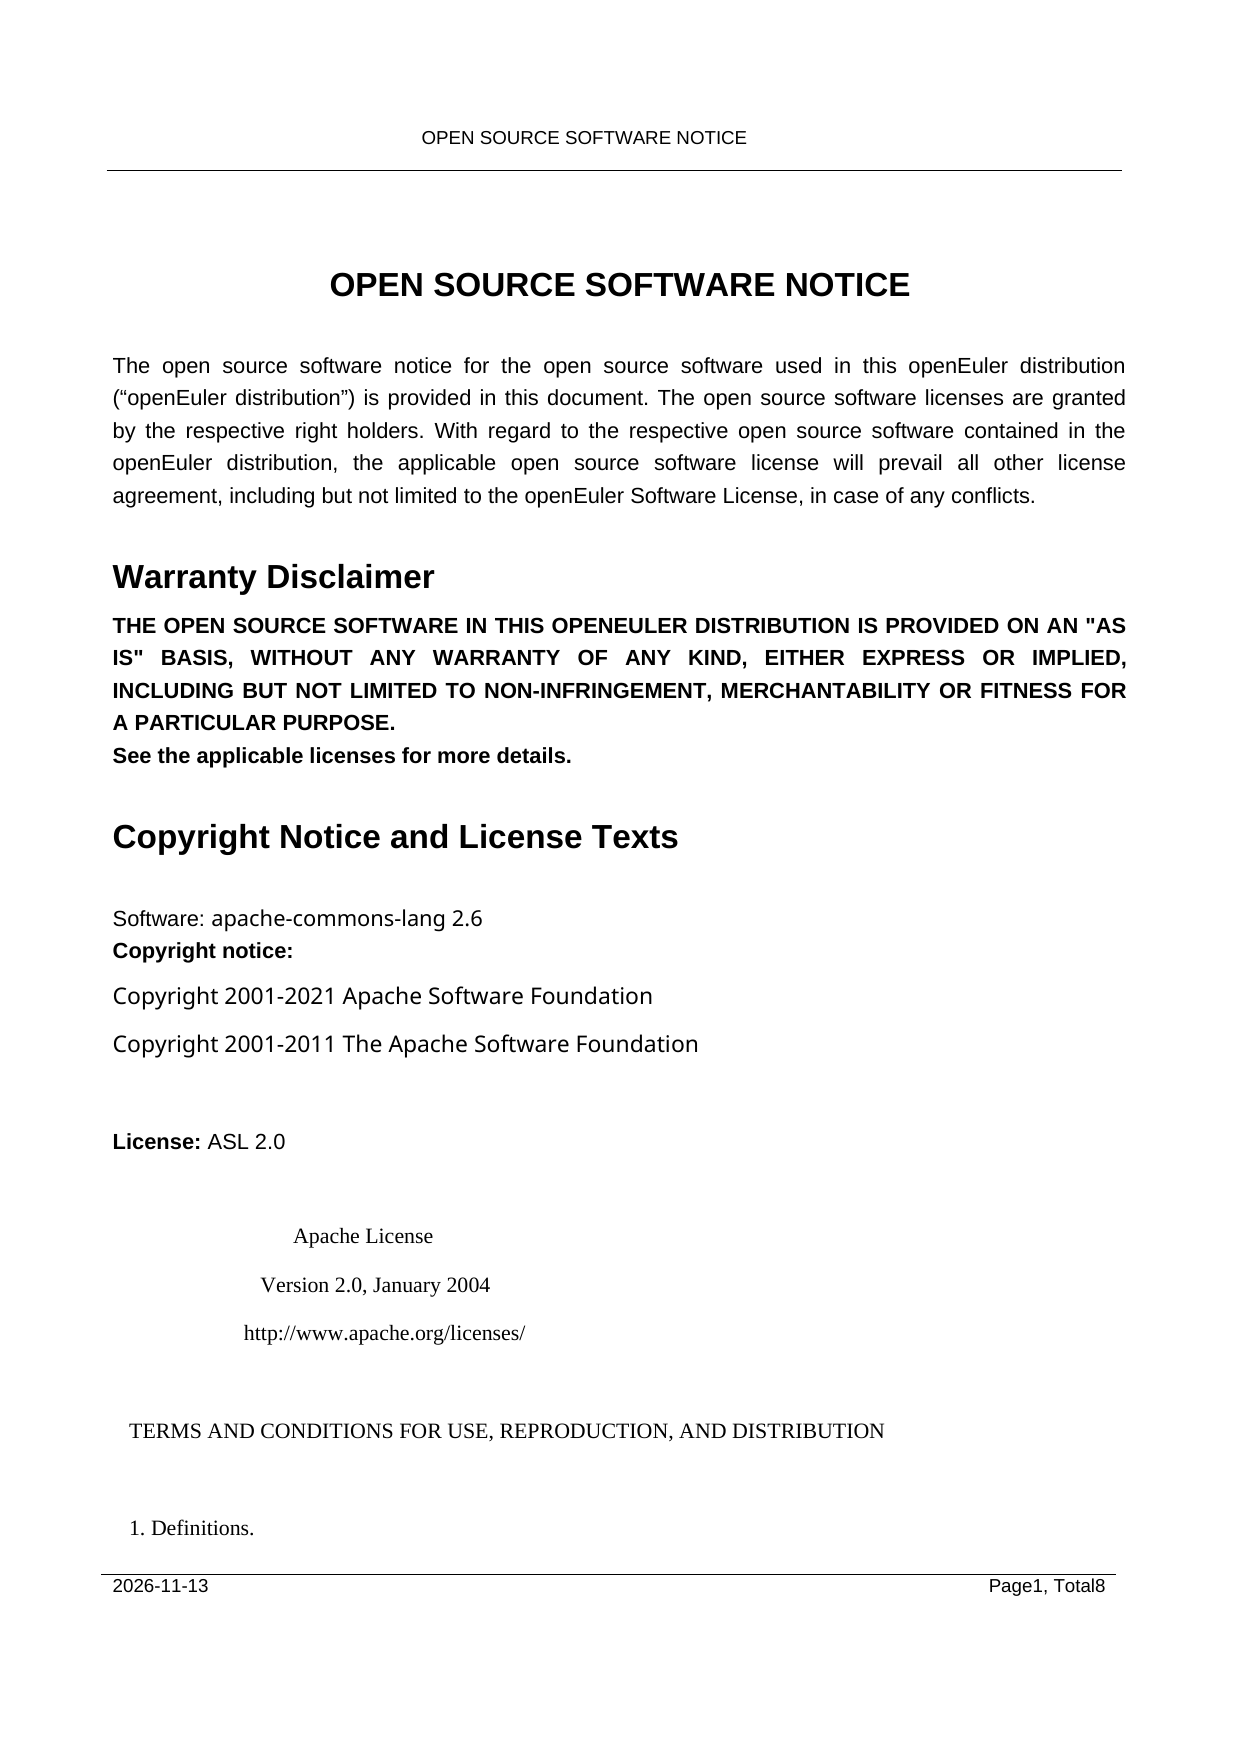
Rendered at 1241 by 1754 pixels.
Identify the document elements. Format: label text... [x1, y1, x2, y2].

text Warranty Disclaimer [112, 544, 1128, 609]
text License: ASL 2.0 [112, 1125, 1128, 1158]
text Copyright 2001-2021 Apache Software Foundation Copyright 2001-2011 The Apache Software Foundation [112, 979, 1128, 1109]
text THE OPEN SOURCE SOFTWARE IN THIS OPENEULER DISTRIBUTION IS PROVIDED ON AN "AS IS" BASIS, WITHOUT ANY WARRANTY OF ANY KIND, EITHER EXPRESS OR IMPLIED, INCLUDING BUT NOT LIMITED TO NON-INFRINGEMENT, MERCHANTABILITY OR FITNESS FOR A PARTICULAR PURPOSE. See the applicable licenses for more details. [112, 609, 1128, 771]
text OPEN SOURCE SOFTWARE NOTICE [112, 251, 1128, 316]
text Copyright Notice and License Texts [112, 804, 1128, 869]
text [112, 1170, 1128, 1544]
text The open source software notice for the open source software used in this openEuler distribution (“openEuler distribution”) is provided in this document. The open source software licenses are granted by the respective right holders. With regard to the respective open source software contained in the openEuler distribution, the applicable open source software license will prevail all other license agreement, including but not limited to the openEuler Software License, in case of any conflicts. [112, 349, 1128, 511]
text Copyright notice: [112, 934, 1128, 966]
text Software: apache-commons-lang 2.6 [112, 901, 1128, 934]
